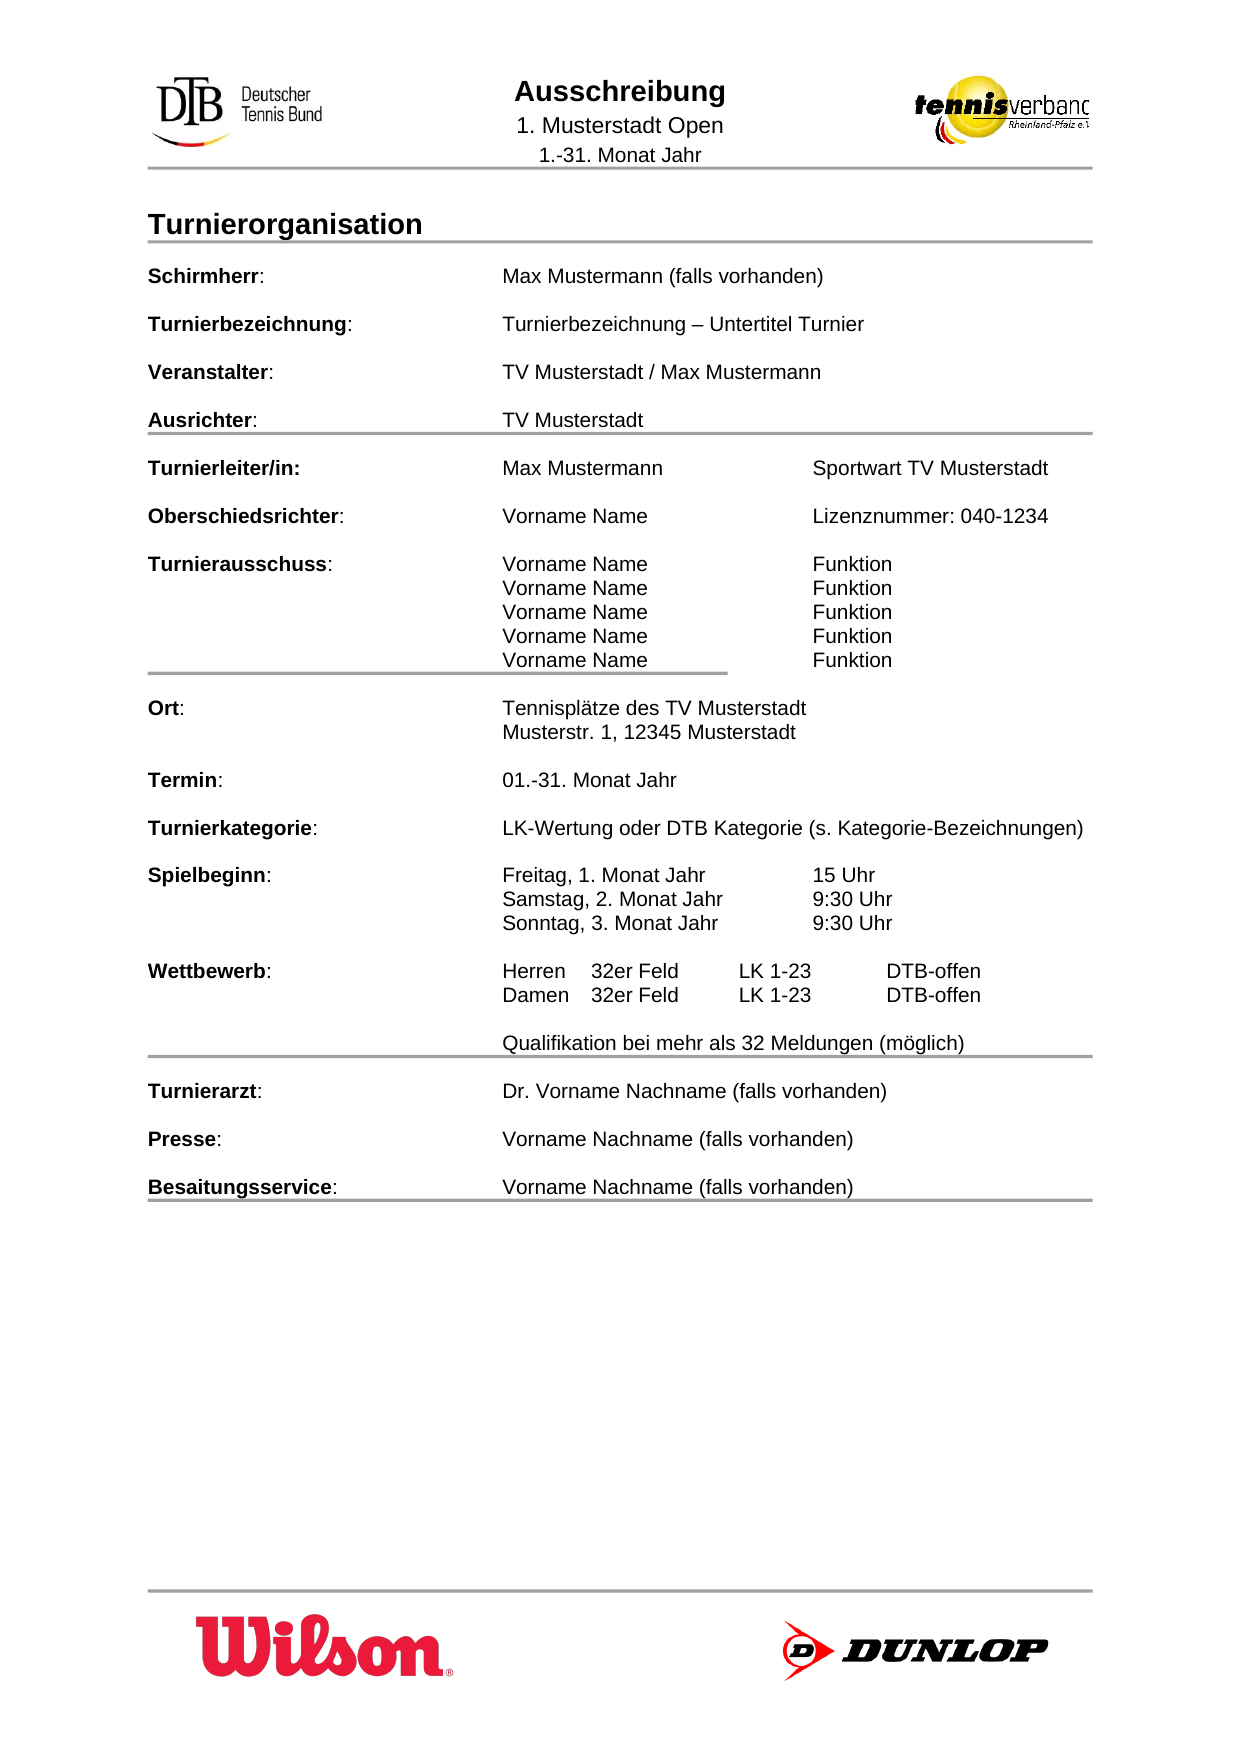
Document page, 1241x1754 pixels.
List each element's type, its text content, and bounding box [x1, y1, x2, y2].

text Ausrichter: TV Musterstadt [148, 408, 1092, 431]
subtitle Turnierorganisation [148, 207, 1092, 240]
text Musterstr. 1, 12345 Musterstadt [148, 719, 1092, 743]
text Turnierkategorie: LK-Wertung oder DTB Kategorie (s. Kategorie-Bezeichnungen) [148, 815, 1092, 839]
text Turnierbezeichnung: Turnierbezeichnung – Untertitel Turnier [148, 312, 1092, 336]
text Termin: 01.-31. Monat Jahr [148, 767, 1092, 791]
text Wettbewerb: Herren 32er Feld LK 1-23 DTB-offen [148, 959, 1092, 983]
picture [191, 1613, 458, 1681]
text Vorname Name Funktion [148, 624, 1092, 648]
text Veranstalter: TV Musterstadt / Max Mustermann [148, 360, 1092, 384]
picture [914, 73, 1089, 149]
text Damen 32er Feld LK 1-23 DTB-offen [148, 983, 1092, 1007]
text Vorname Name Funktion [148, 576, 1092, 600]
text Sonntag, 3. Monat Jahr 9:30 Uhr [148, 911, 1092, 935]
text Vorname Name Funktion [148, 600, 1092, 624]
text Qualifikation bei mehr als 32 Meldungen (möglich) [148, 1031, 1092, 1054]
picture [782, 1621, 1049, 1681]
picture [147, 73, 322, 146]
text Turnierausschuss: Vorname Name Funktion [148, 552, 1092, 576]
text Oberschiedsrichter: Vorname Name Lizenznummer: 040-1234 [148, 504, 1092, 528]
text Samstag, 2. Monat Jahr 9:30 Uhr [148, 887, 1092, 911]
text Vorname Name Funktion [148, 648, 1092, 672]
text Spielbeginn: Freitag, 1. Monat Jahr 15 Uhr [148, 863, 1092, 887]
text Besaitungsservice: Vorname Nachname (falls vorhanden) [148, 1175, 1092, 1198]
text Schirmherr: Max Mustermann (falls vorhanden) [148, 264, 1092, 288]
text Turnierleiter/in: Max Mustermann Sportwart TV Musterstadt [148, 456, 1092, 480]
text Ort: Tennisplätze des TV Musterstadt [148, 696, 1092, 719]
text Turnierarzt: Dr. Vorname Nachname (falls vorhanden) [148, 1079, 1092, 1103]
text Presse: Vorname Nachname (falls vorhanden) [148, 1127, 1092, 1151]
